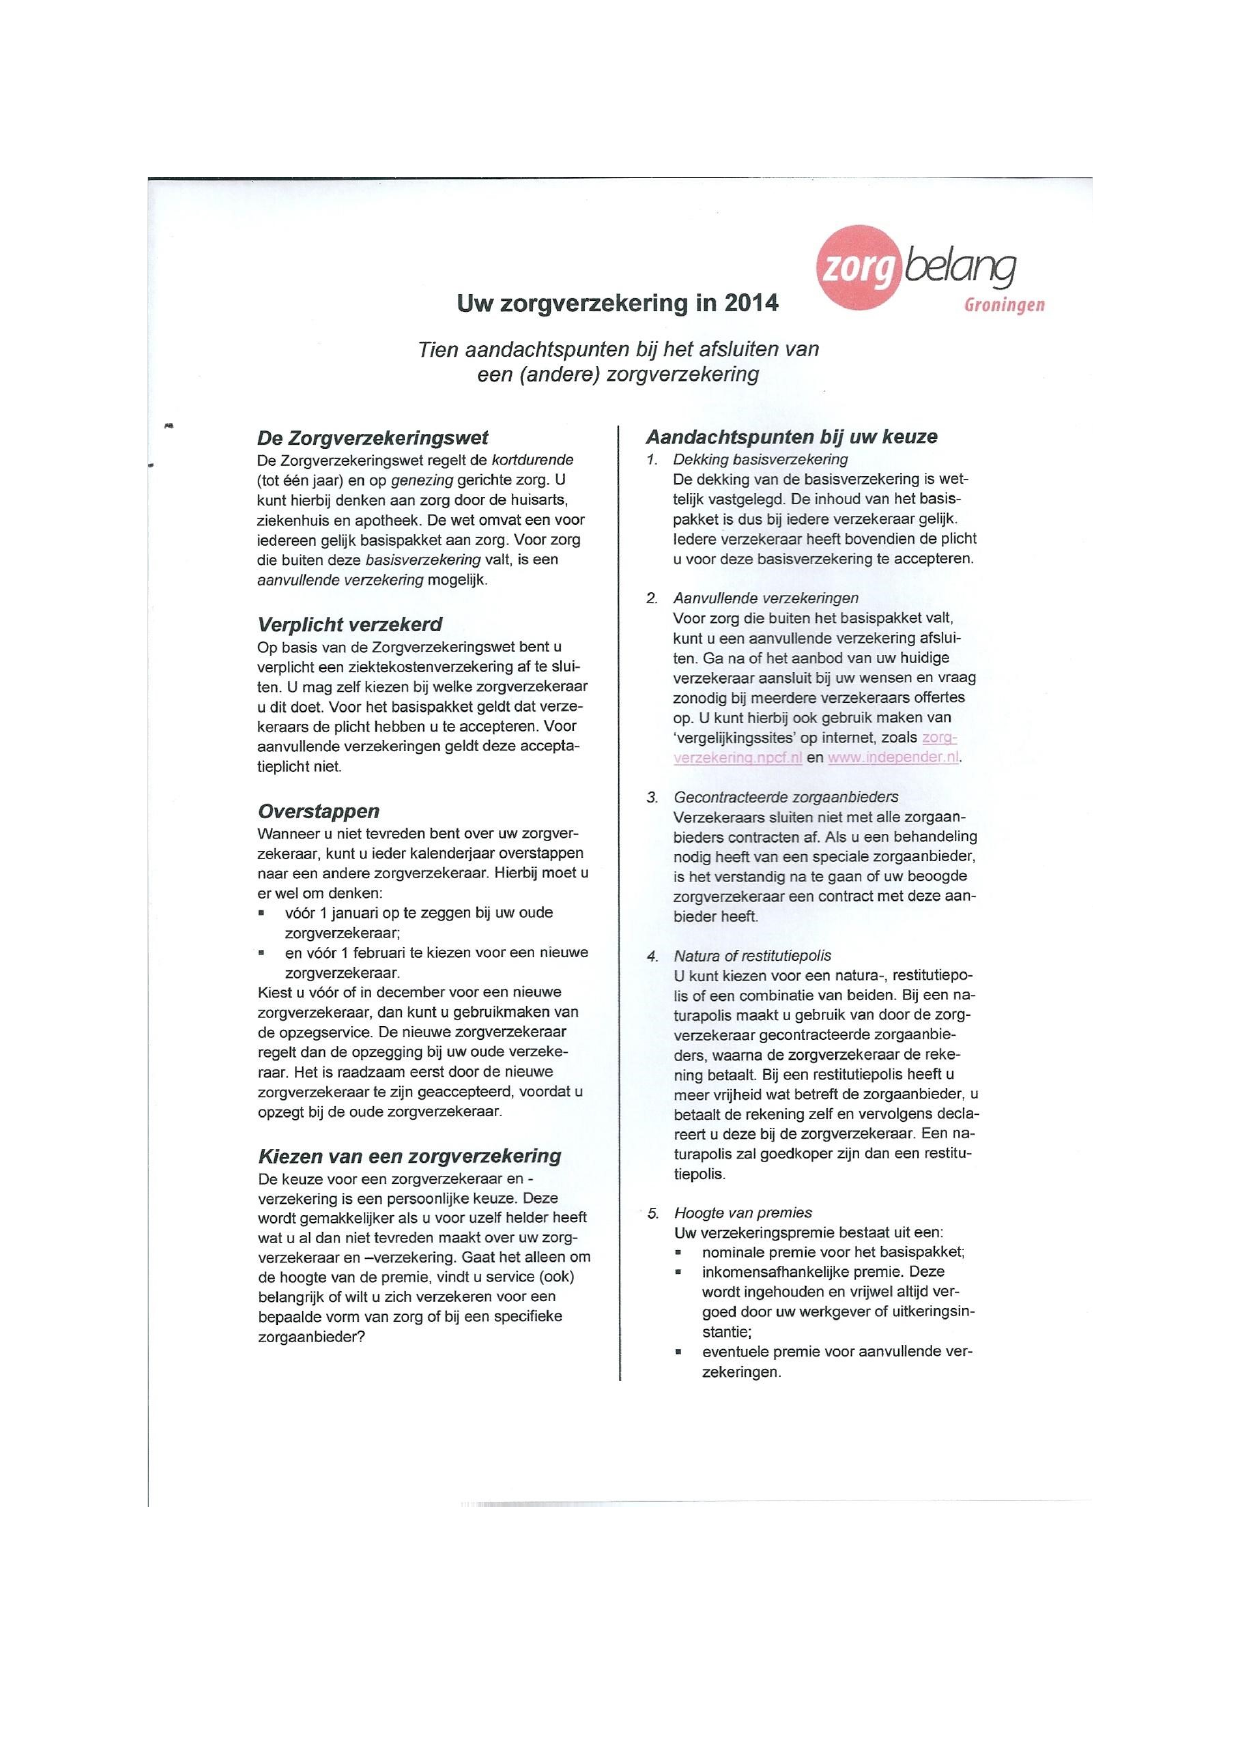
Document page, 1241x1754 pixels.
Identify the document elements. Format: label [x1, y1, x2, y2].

picture [147, 177, 1093, 1507]
